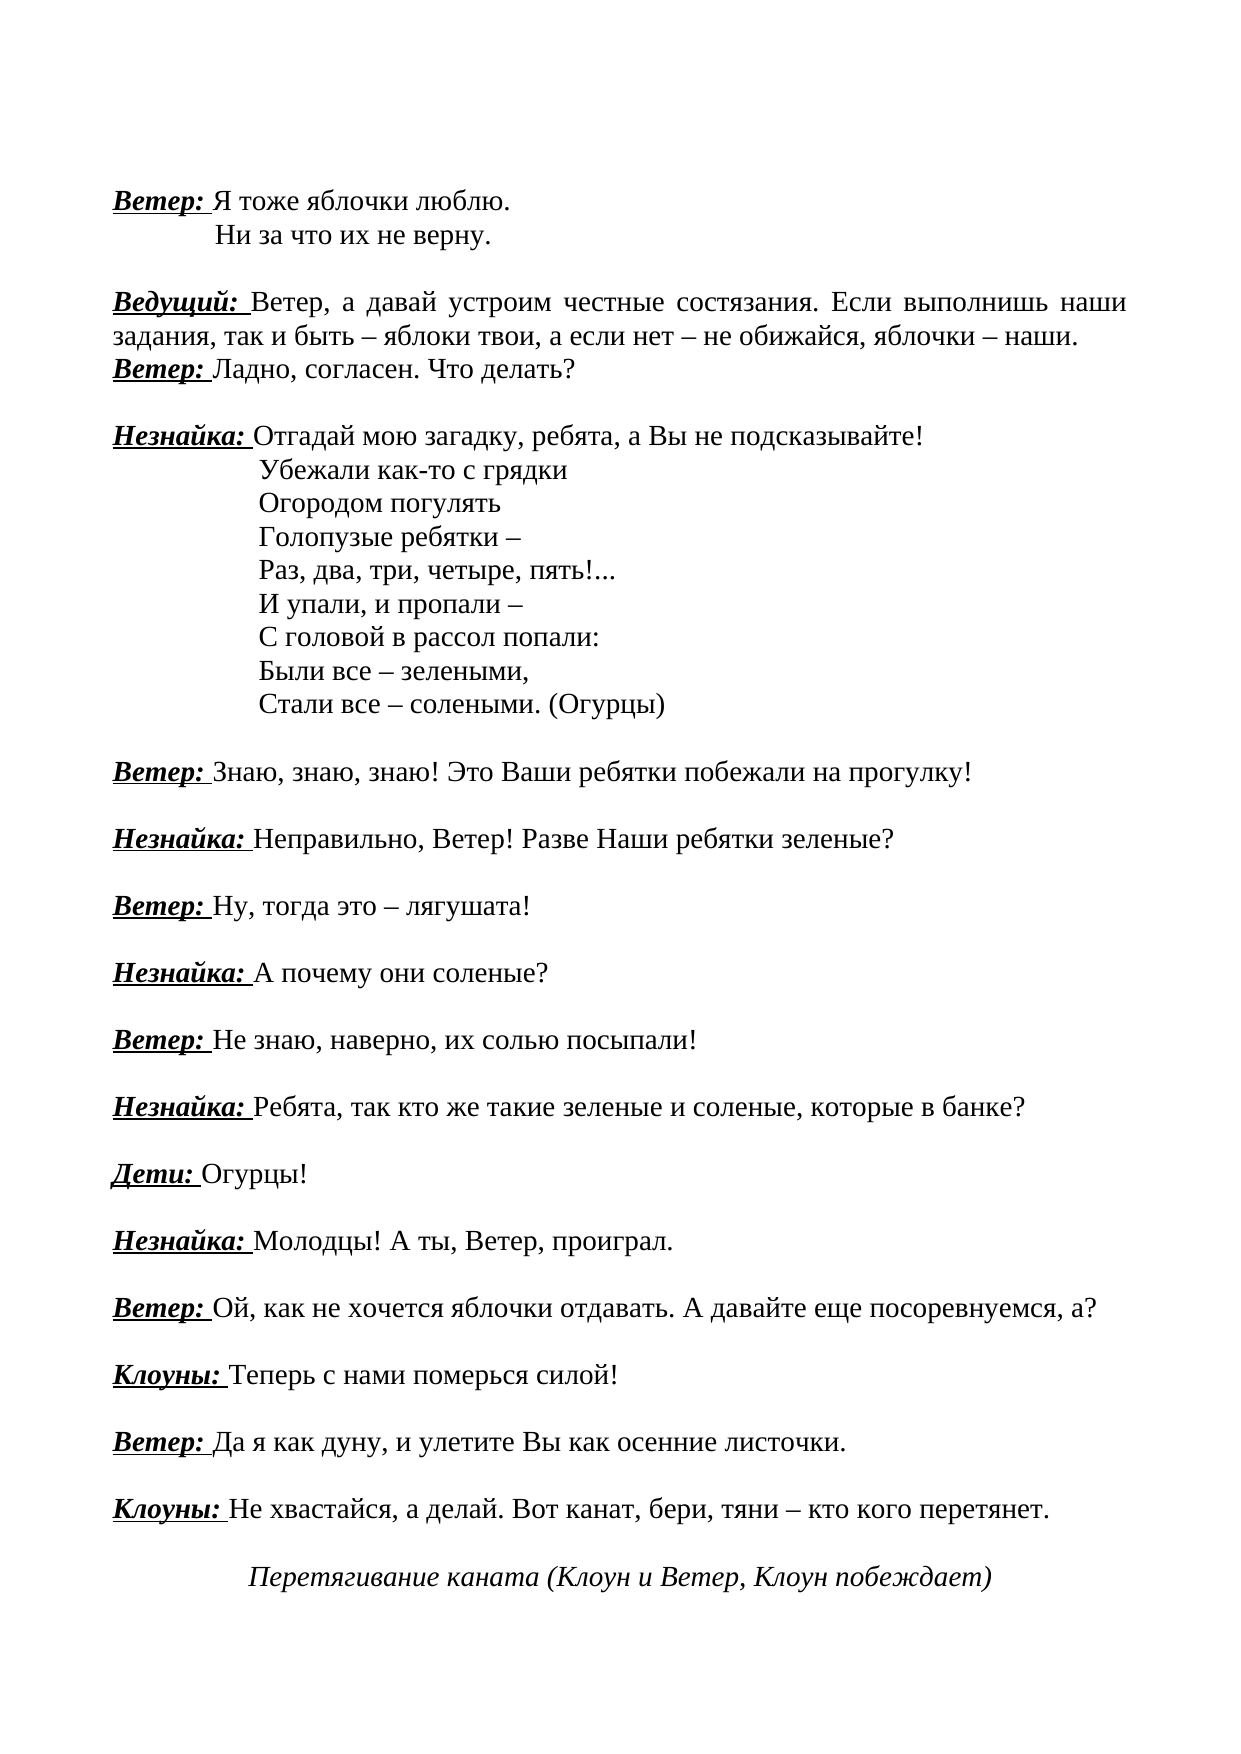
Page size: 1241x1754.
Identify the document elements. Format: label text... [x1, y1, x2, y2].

text Перетягивание каната (Клоун и Ветер, Клоун побеждает) [112, 1559, 1128, 1592]
text Раз, два, три, четыре, пять!... [112, 552, 1128, 586]
text Ветер: Ладно, согласен. Что делать? [112, 351, 1128, 385]
text С головой в рассол попали: [112, 619, 1128, 653]
text Огородом погулять [112, 485, 1128, 519]
text Ветер: Да я как дуну, и улетите Вы как осенние листочки. [112, 1424, 1128, 1458]
text Были все – зелеными, [112, 653, 1128, 687]
text Убежали как-то с грядки [112, 452, 1128, 485]
text Ни за что их не верну. [112, 217, 1128, 251]
text Голопузые ребятки – [112, 519, 1128, 552]
text Клоуны: Не хвастайся, а делай. Вот канат, бери, тяни – кто кого перетянет. [112, 1492, 1128, 1525]
text И упали, и пропали – [112, 586, 1128, 619]
text Клоуны: Теперь с нами померься силой! [112, 1357, 1128, 1391]
text Ведущий: Ветер, а давай устроим честные состязания. Если выполнишь наши задания, так и быть – яблоки твои, а если нет – не обижайся, яблочки – наши. [112, 284, 1128, 351]
text Незнайка: Неправильно, Ветер! Разве Наши ребятки зеленые? [112, 821, 1128, 854]
text Стали все – солеными. (Огурцы) [112, 687, 1128, 720]
text Ветер: Знаю, знаю, знаю! Это Ваши ребятки побежали на прогулку! [112, 754, 1128, 787]
text Незнайка: Ребята, так кто же такие зеленые и соленые, которые в банке? [112, 1089, 1128, 1123]
text Незнайка: А почему они соленые? [112, 955, 1128, 988]
text Ветер: Я тоже яблочки люблю. [112, 183, 1128, 217]
text Дети: Огурцы! [112, 1156, 1128, 1190]
text Ветер: Ой, как не хочется яблочки отдавать. А давайте еще посоревнуемся, а? [112, 1290, 1128, 1324]
text Незнайка: Отгадай мою загадку, ребята, а Вы не подсказывайте! [112, 418, 1128, 452]
text Ветер: Не знаю, наверно, их солью посыпали! [112, 1022, 1128, 1056]
text Ветер: Ну, тогда это – лягушата! [112, 888, 1128, 921]
text Незнайка: Молодцы! А ты, Ветер, проиграл. [112, 1223, 1128, 1257]
